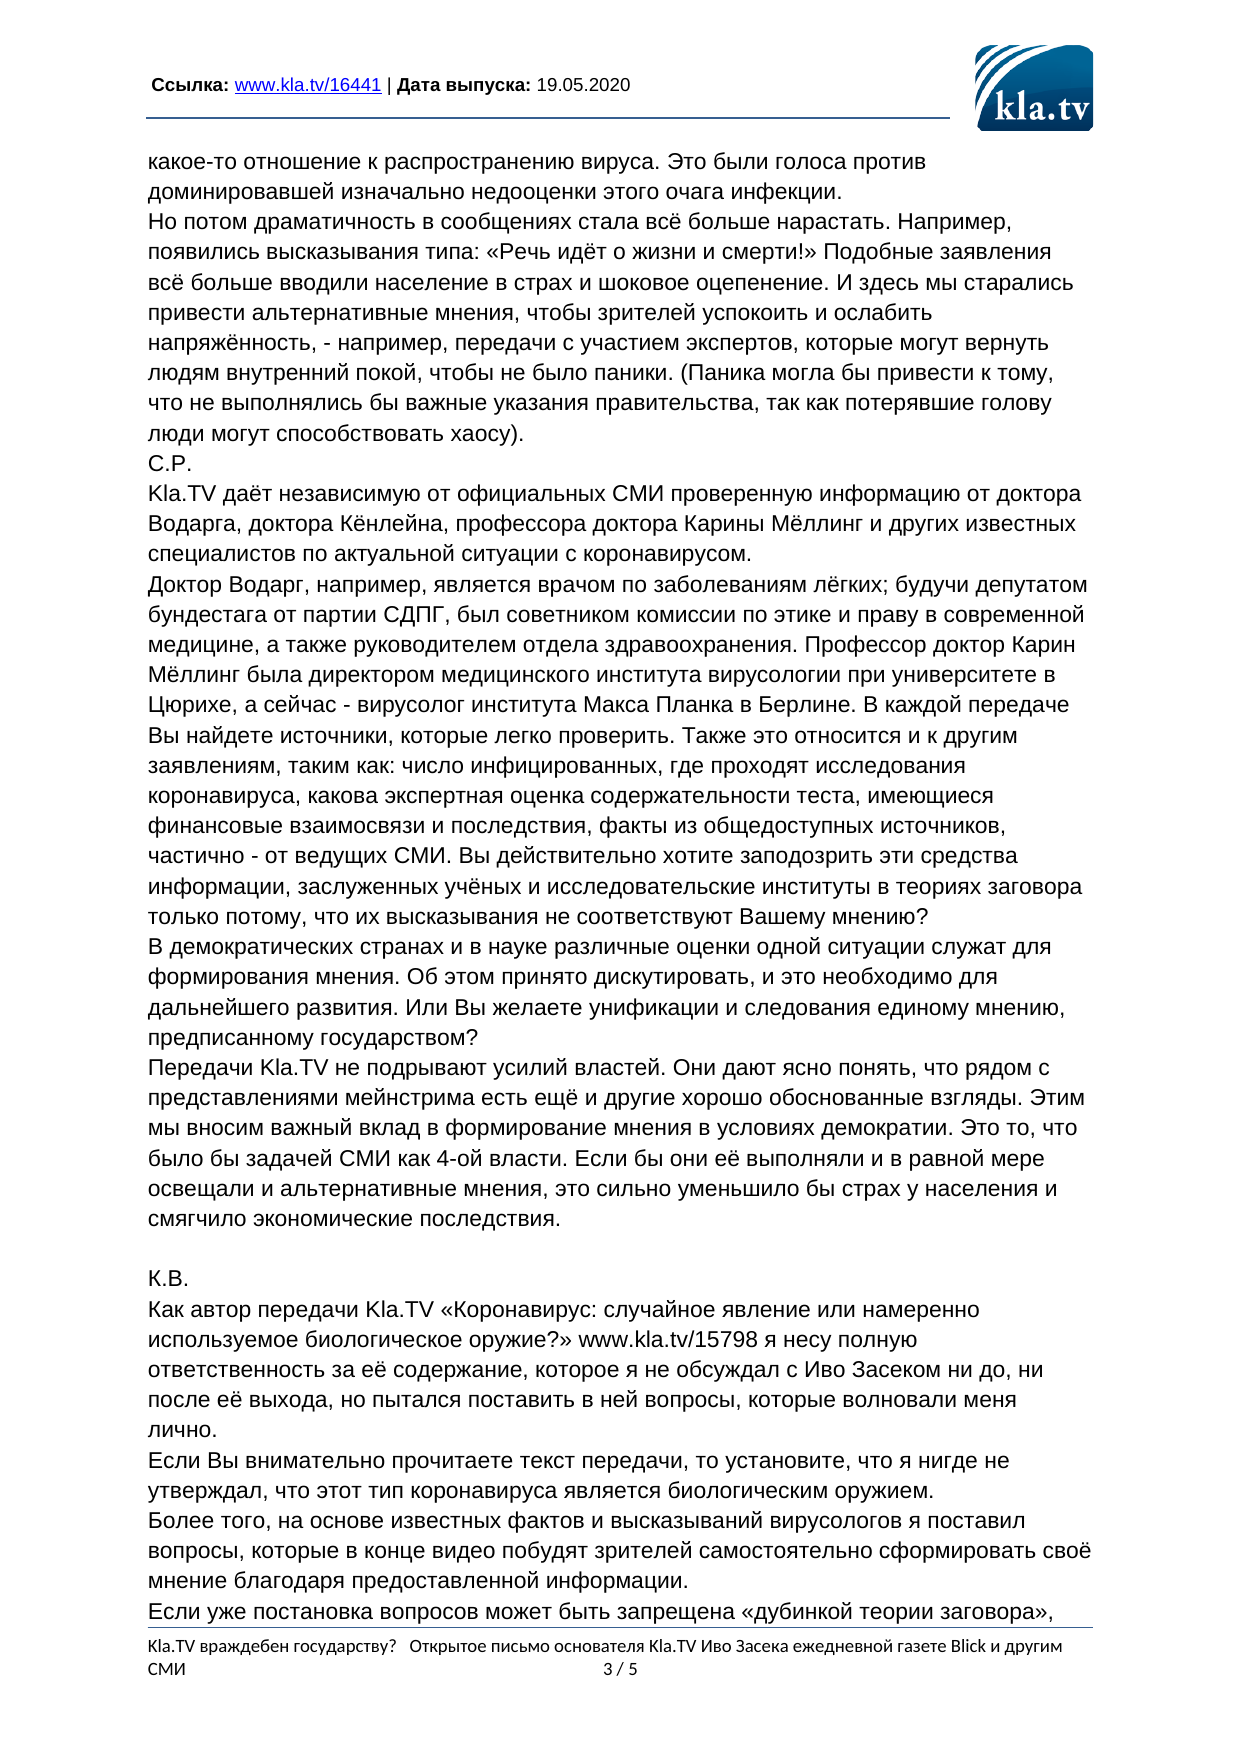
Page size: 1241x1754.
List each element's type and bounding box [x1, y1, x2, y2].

text [148, 148, 1093, 1624]
